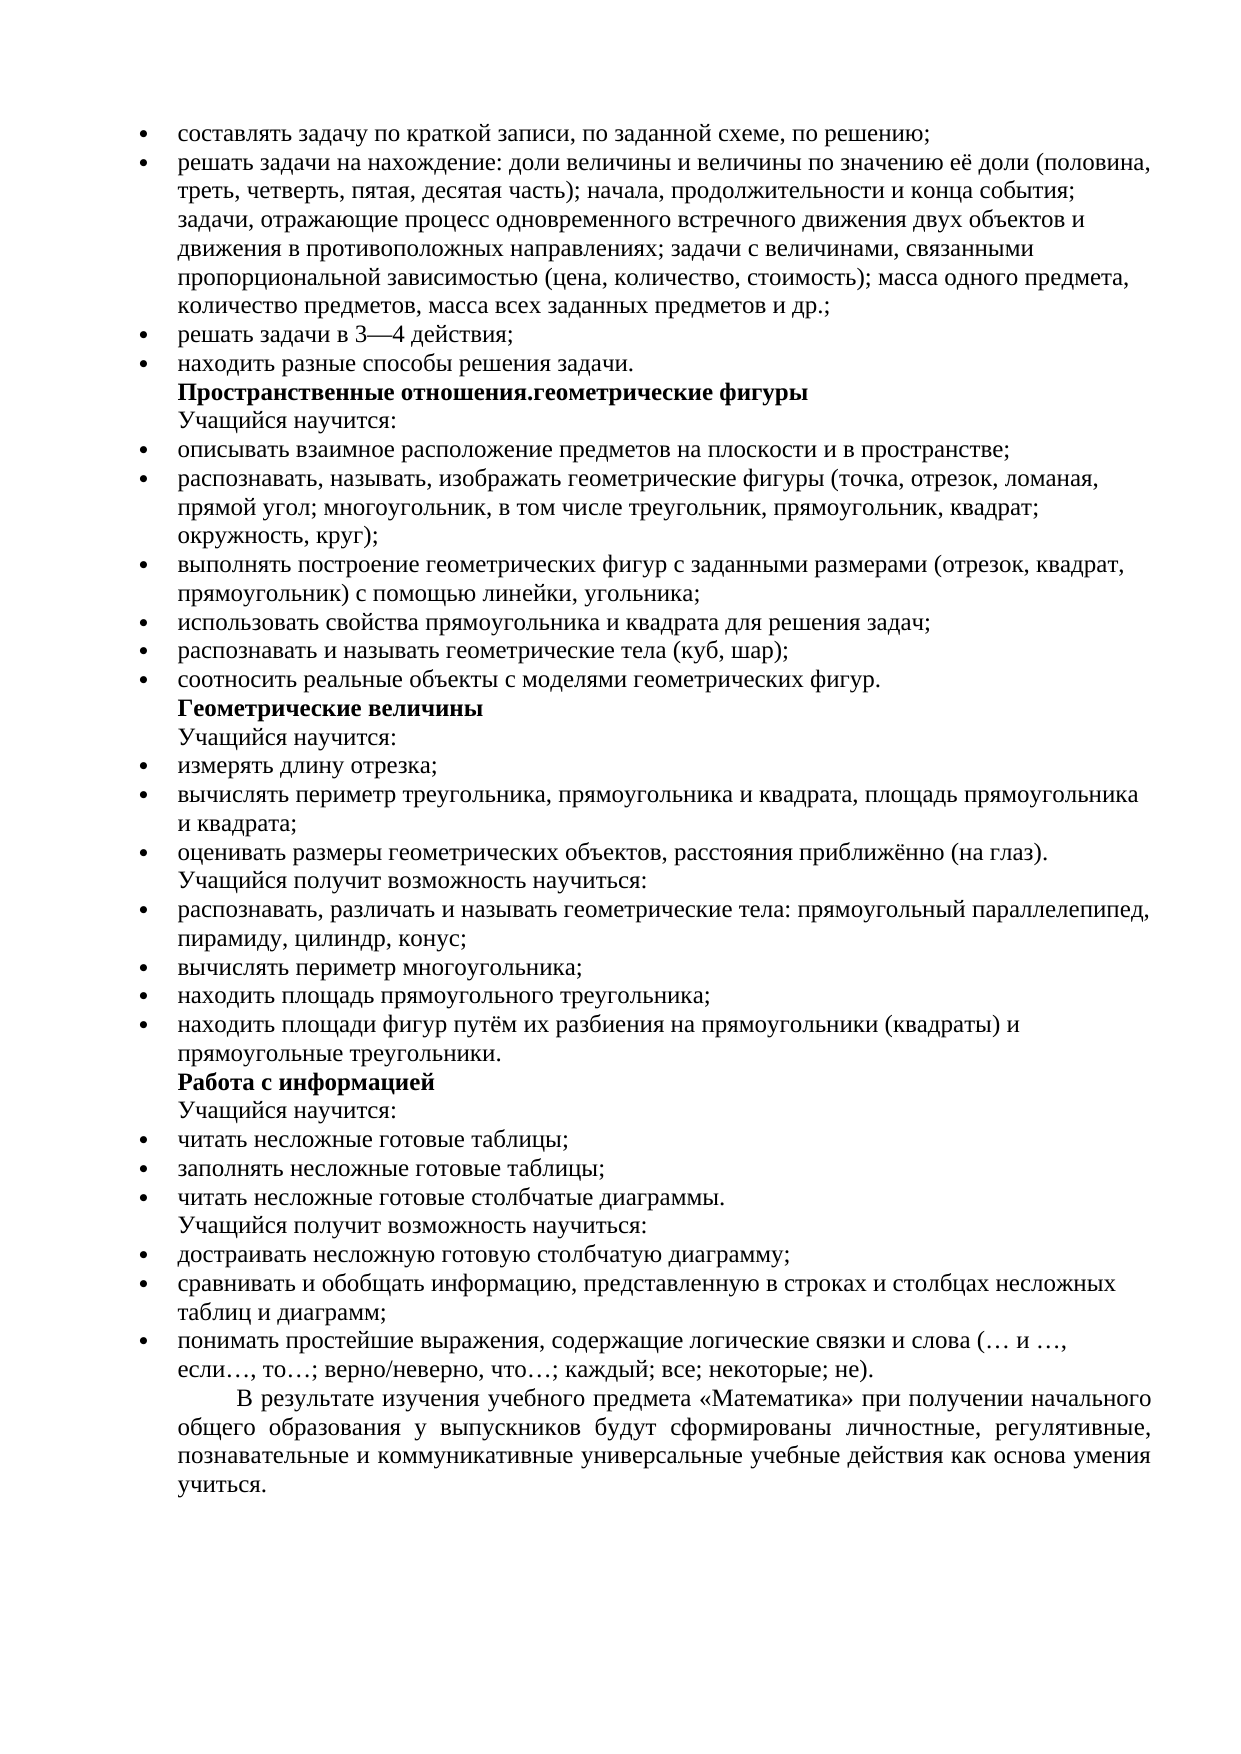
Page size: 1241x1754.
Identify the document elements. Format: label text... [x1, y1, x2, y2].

list вычислять периметр многоугольника; [140, 952, 1152, 981]
list находить разные способы решения задачи. [140, 348, 1152, 377]
list читать несложные готовые столбчатые диаграммы. [140, 1182, 1152, 1211]
text Учащийся получит возможность научиться: [177, 866, 1152, 894]
list понимать простейшие выражения, содержащие логические связки и слова (… и …, если…, то…; верно/неверно, что…; каждый; все; некоторые; не). [140, 1326, 1152, 1383]
list соотносить реальные объекты с моделями геометрических фигур. [140, 664, 1152, 693]
text Пространственные отношения.геометрические фигуры [177, 377, 1152, 406]
list решать задачи на нахождение: доли величины и величины по значению её доли (половина, треть, четверть, пятая, десятая часть); начала, продолжительности и конца события; задачи, отражающие процесс одновременного встречного движения двух объектов и движения в противоположных направлениях; задачи с величинами, связанными пропорциональной зависимостью (цена, количество, стоимость); масса одного предмета, количество предметов, масса всех заданных предметов и др.; [140, 147, 1152, 319]
text Учащийся научится: [177, 722, 1152, 751]
list достраивать несложную готовую столбчатую диаграмму; [140, 1239, 1152, 1268]
list выполнять построение геометрических фигур с заданными размерами (отрезок, квадрат, прямоугольник) с помощью линейки, угольника; [140, 549, 1152, 607]
list заполнять несложные готовые таблицы; [140, 1153, 1152, 1182]
list составлять задачу по краткой записи, по заданной схеме, по решению; [140, 118, 1152, 147]
text Учащийся получит возможность научиться: [177, 1211, 1152, 1239]
list распознавать и называть геометрические тела (куб, шар); [140, 636, 1152, 664]
text Учащийся научится: [177, 406, 1152, 434]
list распознавать, называть, изображать геометрические фигуры (точка, отрезок, ломаная, прямой угол; многоугольник, в том числе треугольник, прямоугольник, квадрат; окружность, круг); [140, 463, 1152, 549]
text Учащийся научится: [177, 1096, 1152, 1124]
list вычислять периметр треугольника, прямоугольника и квадрата, площадь прямоугольника и квадрата; [140, 779, 1152, 837]
list находить площади фигур путём их разбиения на прямоугольники (квадраты) и прямоугольные треугольники. [140, 1009, 1152, 1067]
list находить площадь прямоугольного треугольника; [140, 981, 1152, 1009]
list измерять длину отрезка; [140, 751, 1152, 779]
text В результате изучения учебного предмета «Математика» при получении начального общего образования у выпускников будут сформированы личностные, регулятивные, познавательные и коммуникативные универсальные учебные действия как основа умения учиться. [177, 1383, 1152, 1498]
list оценивать размеры геометрических объектов, расстояния приближённо (на глаз). [140, 837, 1152, 866]
list распознавать, различать и называть геометрические тела: прямоугольный параллелепипед, пирамиду, цилиндр, конус; [140, 894, 1152, 952]
list решать задачи в 3—4 действия; [140, 319, 1152, 348]
list использовать свойства прямоугольника и квадрата для решения задач; [140, 607, 1152, 636]
list читать несложные готовые таблицы; [140, 1124, 1152, 1153]
list описывать взаимное расположение предметов на плоскости и в пространстве; [140, 434, 1152, 463]
text Геометрические величины [177, 693, 1152, 722]
list сравнивать и обобщать информацию, представленную в строках и столбцах несложных таблиц и диаграмм; [140, 1268, 1152, 1326]
text Работа с информацией [177, 1067, 1152, 1096]
